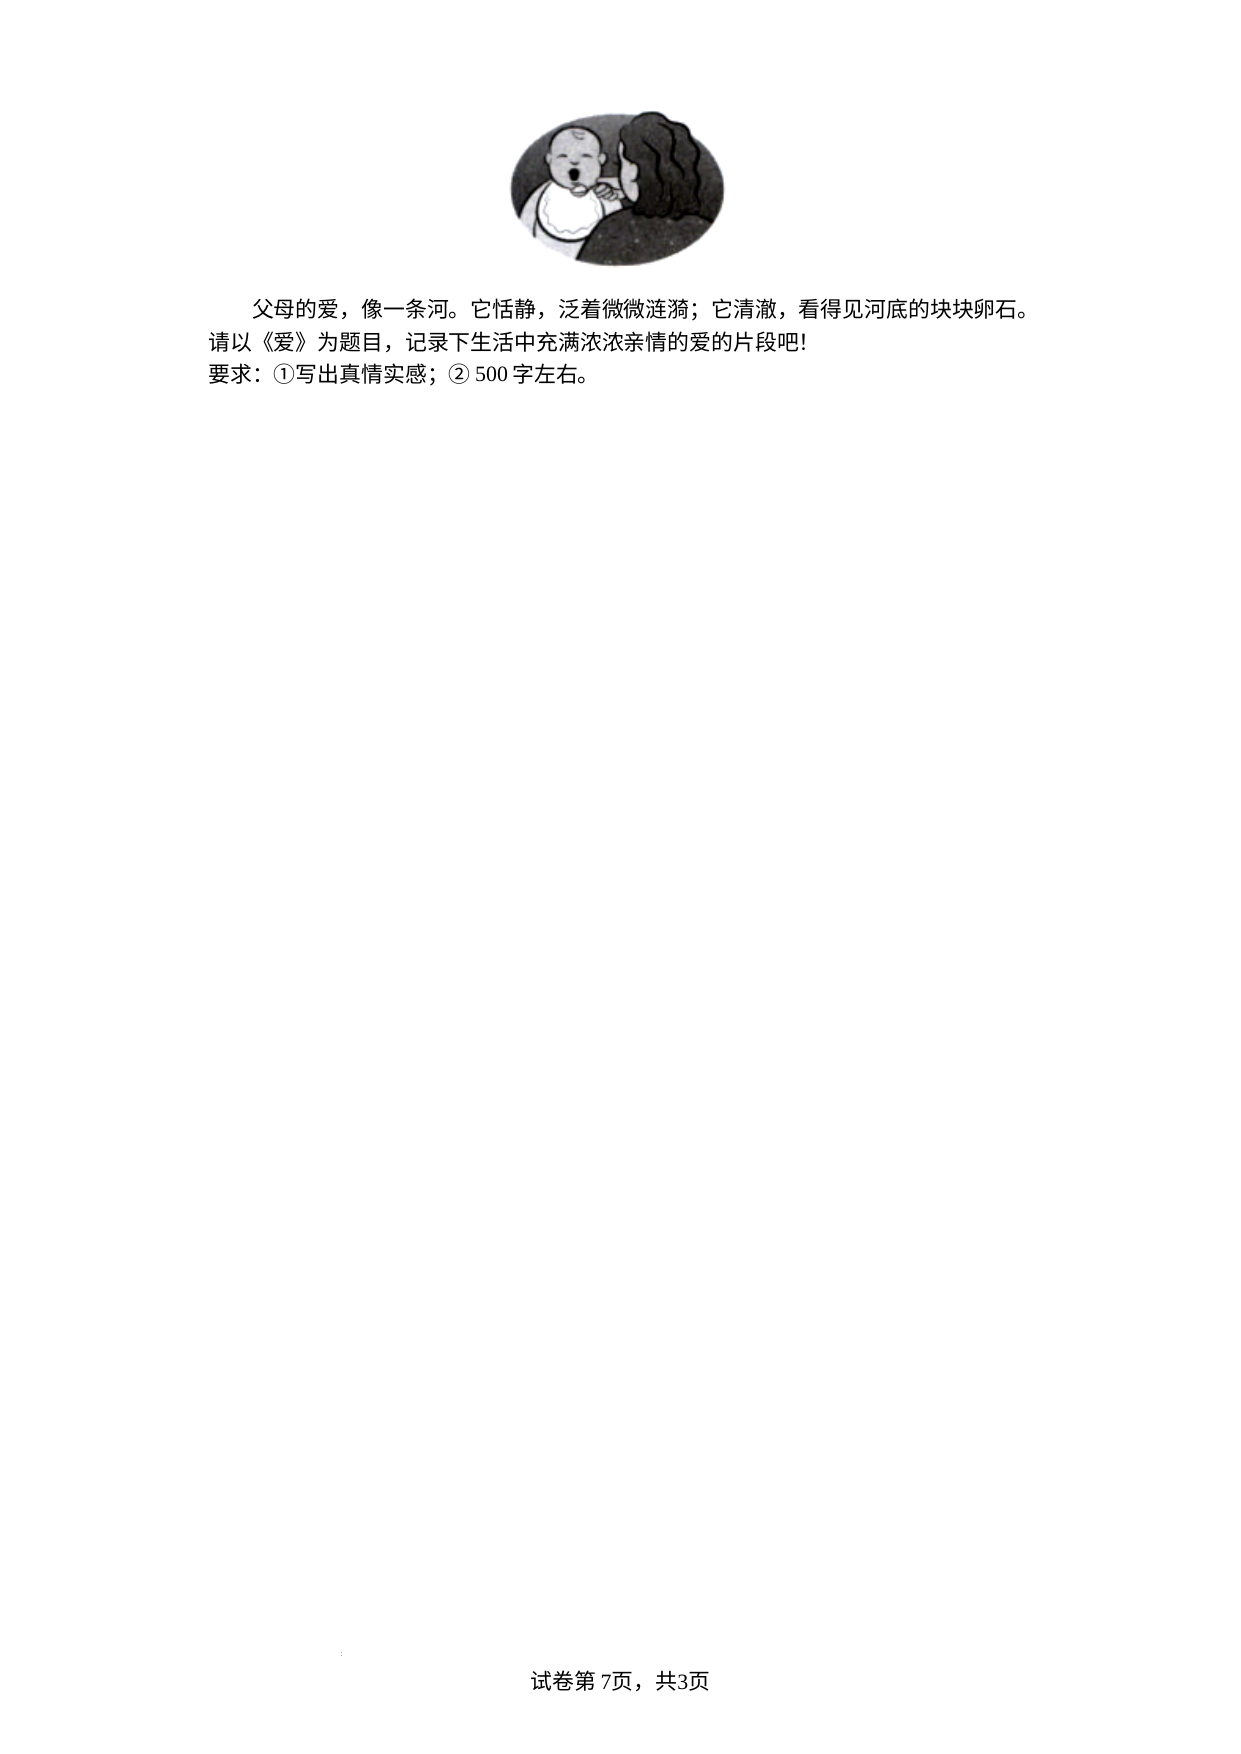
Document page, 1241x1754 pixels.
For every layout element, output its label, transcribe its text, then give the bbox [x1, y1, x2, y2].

text 请以《爱》为题目，记录下生活中充满浓浓亲情的爱的片段吧！ [208, 324, 1032, 357]
text 要求：①写出真情实感；②500字左右。 [208, 357, 1032, 389]
picture [502, 97, 738, 277]
text 父母的爱，像一条河。它恬静，泛着微微涟漪；它清澈，看得见河底的块块卵石。 [208, 292, 1032, 324]
